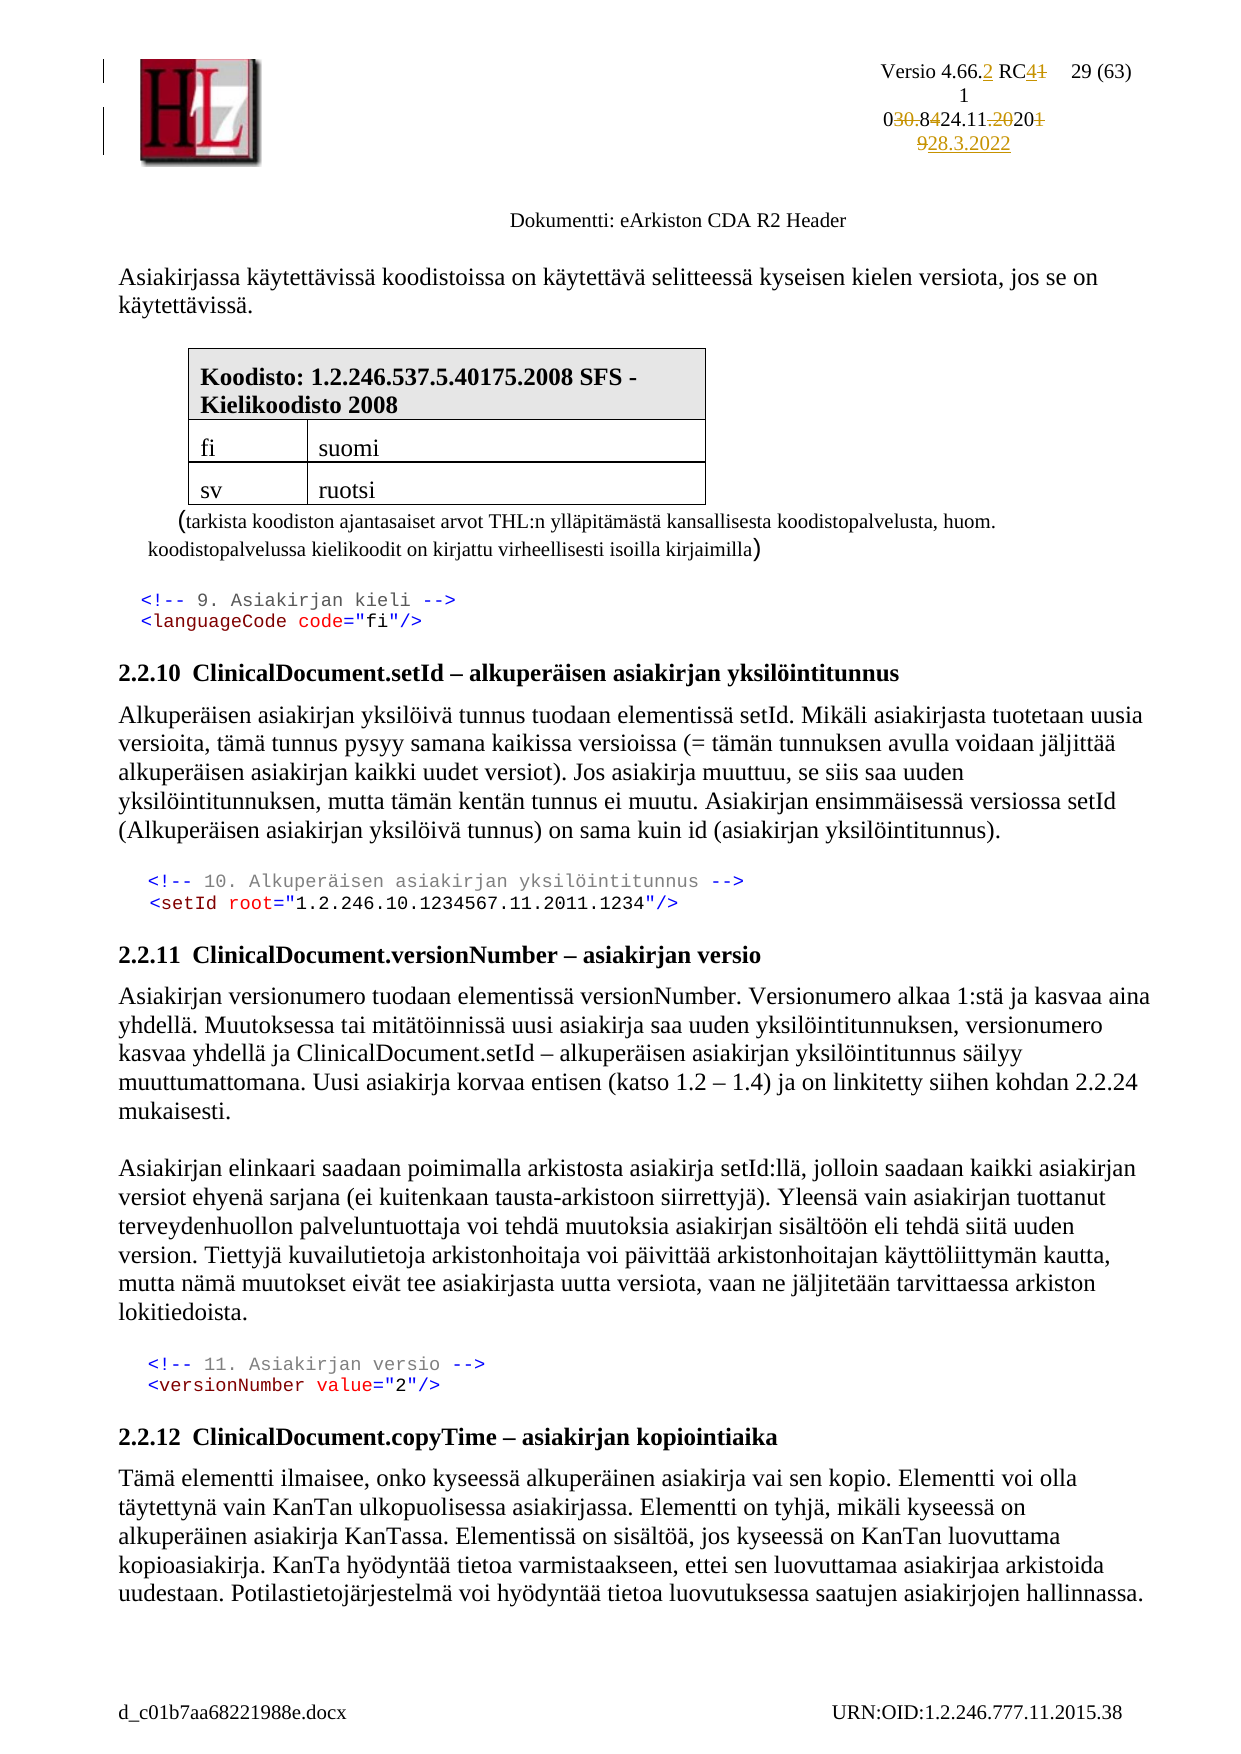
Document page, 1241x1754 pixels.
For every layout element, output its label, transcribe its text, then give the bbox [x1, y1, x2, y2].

table_header Koodisto: 1.2.246.537.5.40175.2008 SFS - Kielikoodisto 2008 [189, 349, 705, 419]
table_cell suomi [308, 420, 705, 461]
text Asiakirjan elinkaari saadaan poimimalla arkistosta asiakirja setId:llä, jolloin saadaan kaikki asiakirjan versiot ehyenä sarjana (ei kuitenkaan tausta-arkistoon siirrettyjä). Yleensä vain asiakirjan tuottanut terveydenhuollon palveluntuottaja voi tehdä muutoksia asiakirjan sisältöön eli tehdä siitä uuden version. Tiettyjä kuvailutietoja arkistonhoitaja voi päivittää arkistonhoitajan käyttöliittymän kautta, mutta nämä muutokset eivät tee asiakirjasta uutta versiota, vaan ne jäljitetään tarvittaessa arkiston lokitiedoista. [118, 1153, 1152, 1326]
text Asiakirjan versionumero tuodaan elementissä versionNumber. Versionumero alkaa 1:stä ja kasvaa aina yhdellä. Muutoksessa tai mitätöinnissä uusi asiakirja saa uuden yksilöintitunnuksen, versionumero kasvaa yhdellä ja ClinicalDocument.setId – alkuperäisen asiakirjan yksilöintitunnus säilyy muuttumattomana. Uusi asiakirja korvaa entisen (katso 1.2 – 1.4) ja on linkitetty siihen kohdan 2.2.24 mukaisesti. [118, 981, 1152, 1125]
text <setId root="1.2.246.10.1234567.11.2011.1234"/> [118, 893, 1152, 915]
text <versionNumber value="2"/> [118, 1376, 1152, 1397]
text Tämä elementti ilmaisee, onko kyseessä alkuperäinen asiakirja vai sen kopio. Elementti voi olla täytettynä vain KanTan ulkopuolisessa asiakirjassa. Elementti on tyhjä, mikäli kyseessä on alkuperäinen asiakirja KanTassa. Elementissä on sisältöä, jos kyseessä on KanTan luovuttama kopioasiakirja. KanTa hyödyntää tietoa varmistaakseen, ettei sen luovuttamaa asiakirjaa arkistoida uudestaan. Potilastietojärjestelmä voi hyödyntää tietoa luovutuksessa saatujen asiakirjojen hallinnassa. [118, 1463, 1152, 1607]
text <languageCode code="fi"/> [118, 612, 1152, 633]
text (tarkista koodiston ajantasaiset arvot THL:n ylläpitämästä kansallisesta koodistopalvelusta, huom. koodistopalvelussa kielikoodit on kirjattu virheellisesti isoilla kirjaimilla) [148, 505, 1152, 562]
subtitle ClinicalDocument.versionNumber – asiakirjan versio [118, 940, 1152, 968]
text <!-- 9. Asiakirjan kieli --> [118, 591, 1152, 612]
table_cell sv [189, 463, 307, 504]
text Asiakirjassa käytettävissä koodistoissa on käytettävä selitteessä kyseisen kielen versiota, jos se on käytettävissä. [118, 262, 1152, 319]
picture [140, 59, 263, 167]
table_cell fi [189, 420, 307, 461]
text <!-- 10. Alkuperäisen asiakirjan yksilöintitunnus --> [118, 872, 1152, 893]
table_cell ruotsi [308, 463, 705, 504]
text Alkuperäisen asiakirjan yksilöivä tunnus tuodaan elementissä setId. Mikäli asiakirjasta tuotetaan uusia versioita, tämä tunnus pysyy samana kaikissa versioissa (= tämän tunnuksen avulla voidaan jäljittää alkuperäisen asiakirjan kaikki uudet versiot). Jos asiakirja muuttuu, se siis saa uuden yksilöintitunnuksen, mutta tämän kentän tunnus ei muutu. Asiakirjan ensimmäisessä versiossa setId (Alkuperäisen asiakirjan yksilöivä tunnus) on sama kuin id (asiakirjan yksilöintitunnus). [118, 700, 1152, 843]
subtitle ClinicalDocument.copyTime – asiakirjan kopiointiaika [118, 1422, 1152, 1451]
subtitle ClinicalDocument.setId – alkuperäisen asiakirjan yksilöintitunnus [118, 658, 1152, 687]
text <!-- 11. Asiakirjan versio --> [118, 1355, 1152, 1376]
